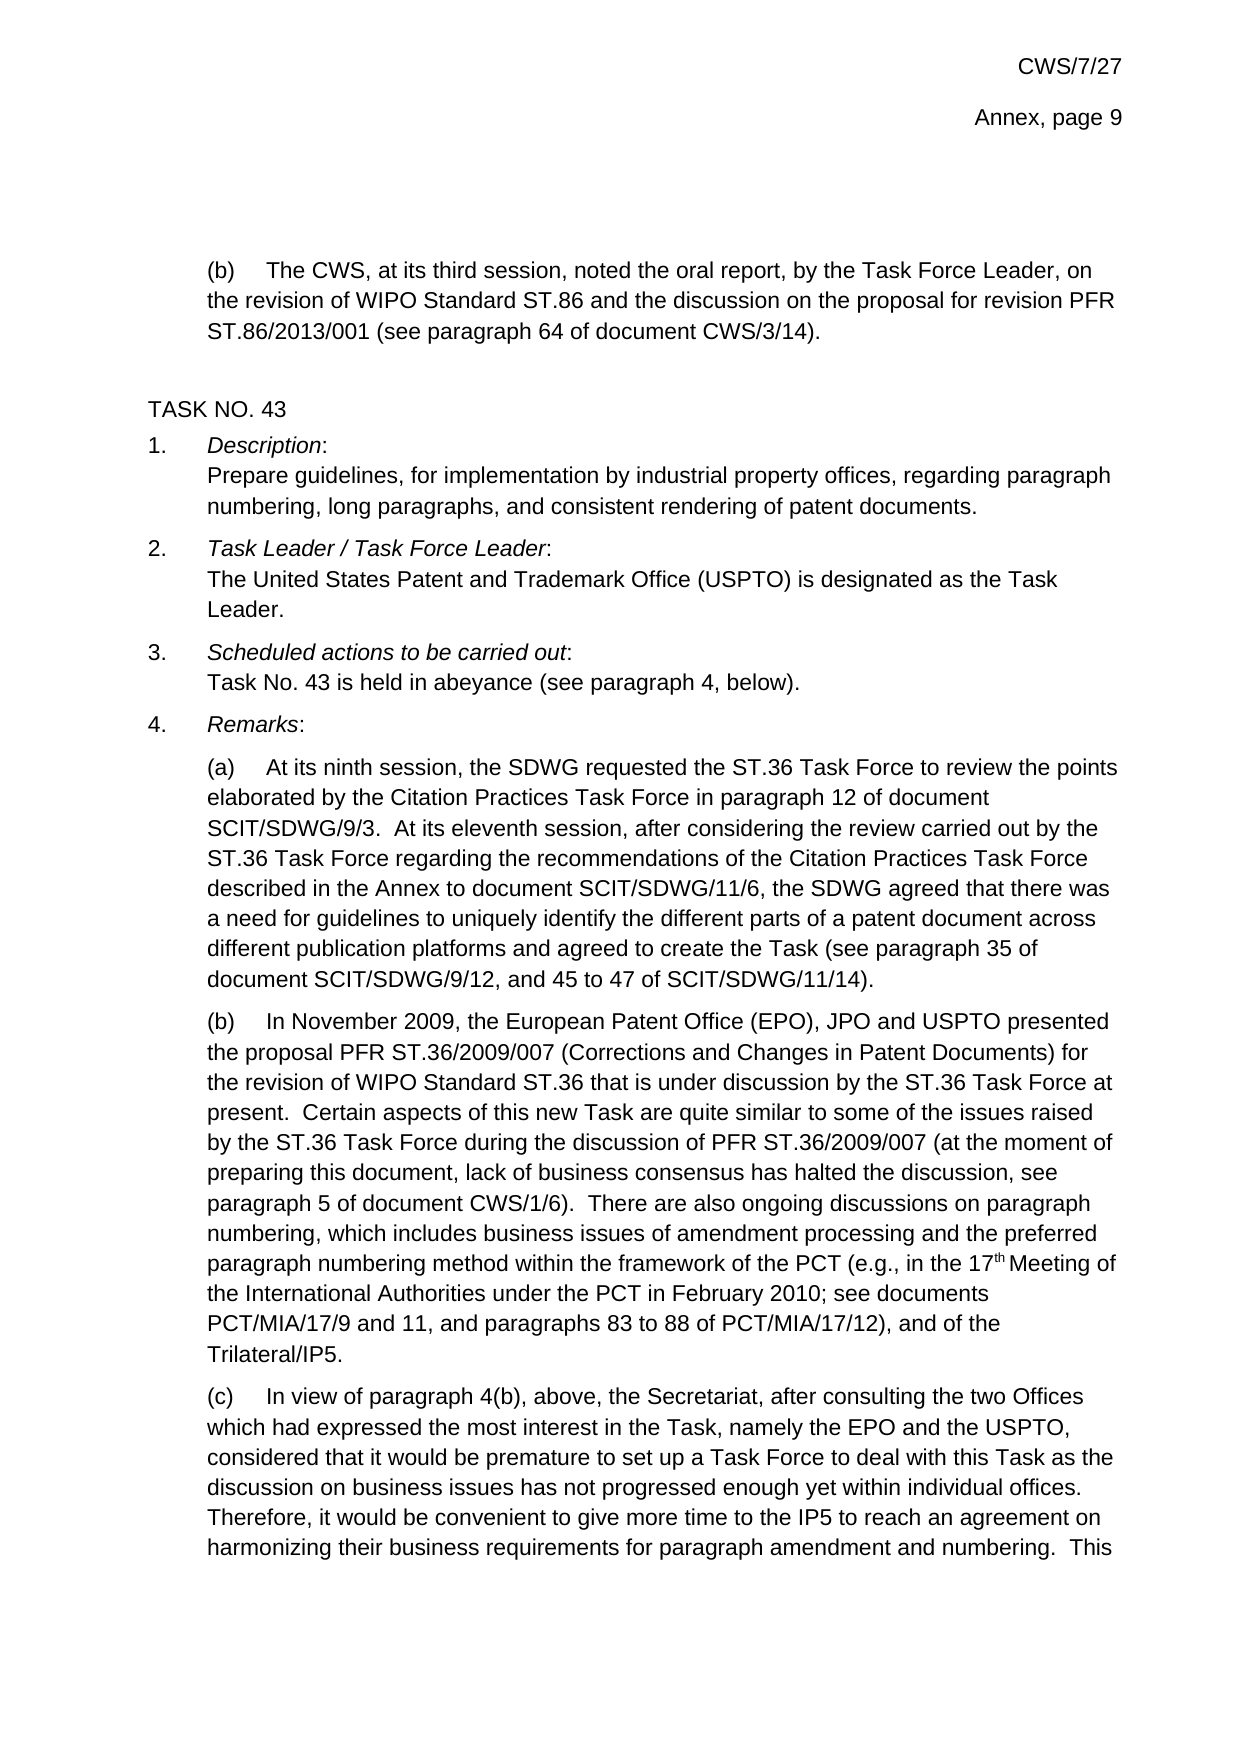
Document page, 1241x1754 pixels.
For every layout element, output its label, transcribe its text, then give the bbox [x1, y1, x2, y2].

text 2. Task Leader / Task Force Leader: The United States Patent and Trademark Office (USPTO) is designated as the Task Leader. [148, 535, 1122, 622]
text (a) At its ninth session, the SDWG requested the ST.36 Task Force to review the points elaborated by the Citation Practices Task Force in paragraph 12 of document SCIT/SDWG/9/3. At its eleventh session, after considering the review carried out by the ST.36 Task Force regarding the recommendations of the Citation Practices Task Force described in the Annex to document SCIT/SDWG/11/6, the SDWG agreed that there was a need for guidelines to uniquely identify the different parts of a patent document across different publication platforms and agreed to create the Task (see paragraph 35 of document SCIT/SDWG/9/12, and 45 to 47 of SCIT/SDWG/11/14). [148, 754, 1122, 992]
text (b) The CWS, at its third session, noted the oral report, by the Task Force Leader, on the revision of WIPO Standard ST.86 and the discussion on the proposal for revision PFR ST.86/2013/001 (see paragraph 64 of document CWS/3/14). [207, 257, 1122, 344]
subtitle TASK NO. 43 [148, 396, 1122, 422]
text 3. Scheduled actions to be carried out: Task No. 43 is held in abeyance (see paragraph 4, below). [148, 638, 1122, 695]
text (b) In November 2009, the European Patent Office (EPO), JPO and USPTO presented the proposal PFR ST.36/2009/007 (Corrections and Changes in Patent Documents) for the revision of WIPO Standard ST.36 that is under discussion by the ST.36 Task Force at present. Certain aspects of this new Task are quite similar to some of the issues raised by the ST.36 Task Force during the discussion of PFR ST.36/2009/007 (at the moment of preparing this document, lack of business consensus has halted the discussion, see paragraph 5 of document CWS/1/6). There are also ongoing discussions on paragraph numbering, which includes business issues of amendment processing and the preferred paragraph numbering method within the framework of the PCT (e.g., in the 17th Meeting of the International Authorities under the PCT in February 2010; see documents PCT/MIA/17/9 and 11, and paragraphs 83 to 88 of PCT/MIA/17/12), and of the Trilateral/IP5. [207, 1008, 1122, 1367]
text 1. Description: Prepare guidelines, for implementation by industrial property offices, regarding paragraph numbering, long paragraphs, and consistent rendering of patent documents. [148, 432, 1122, 519]
text 4. Remarks: [148, 711, 1122, 738]
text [207, 1383, 1122, 1561]
